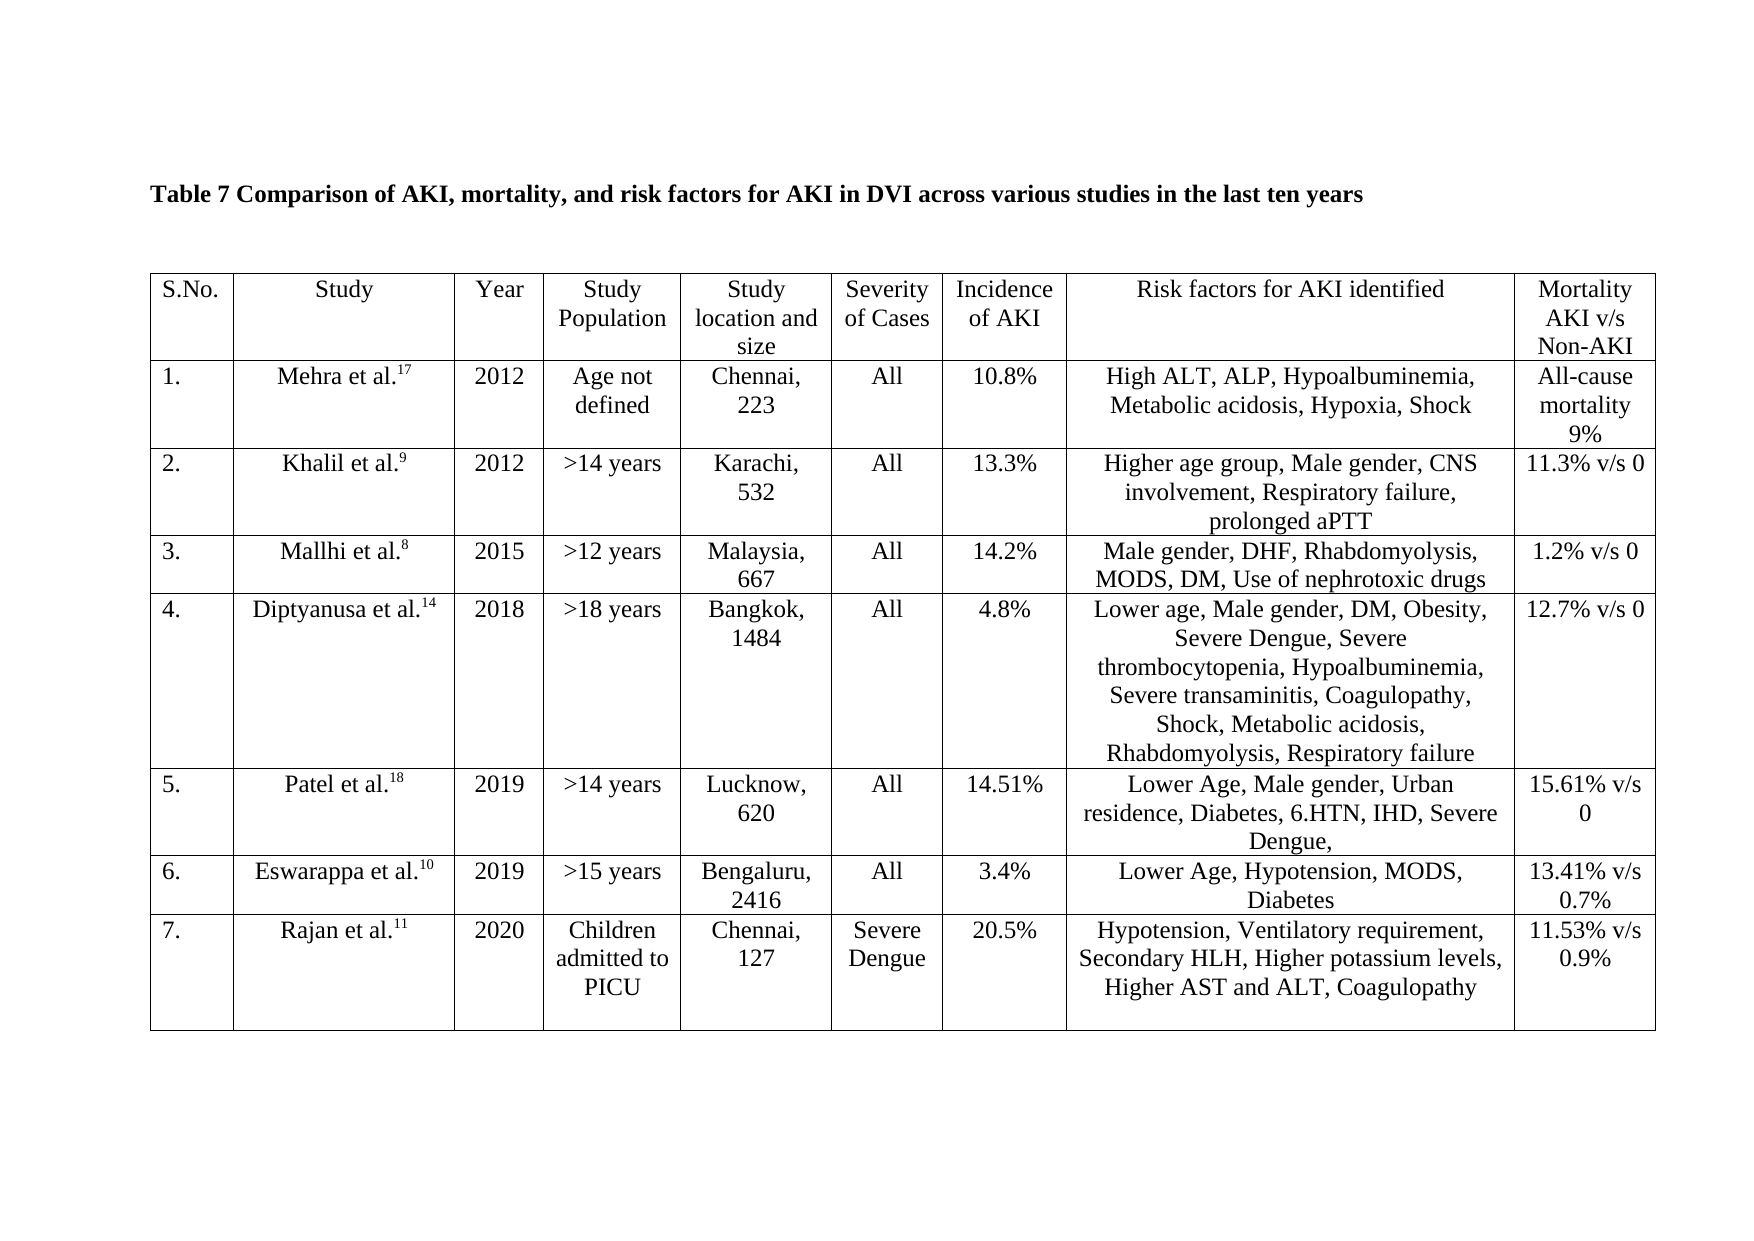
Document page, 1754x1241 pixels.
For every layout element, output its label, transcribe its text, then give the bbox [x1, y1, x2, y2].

table_cell 2. [151, 449, 233, 535]
table_cell Diptyanusa et al.14 [234, 594, 454, 768]
table_cell 20.5% [943, 915, 1066, 1030]
table_cell 6. [151, 856, 233, 914]
table_cell 1. [151, 361, 233, 447]
table_cell 7. [151, 915, 233, 1030]
table_cell 1.2% v/s 0 [1515, 536, 1655, 593]
table_cell 13.41% v/s 0.7% [1515, 856, 1655, 914]
table_cell 11.53% v/s 0.9% [1515, 915, 1655, 1030]
table_cell Bangkok, 1484 [681, 594, 831, 768]
table_cell 4. [151, 594, 233, 768]
table_cell 2019 [455, 856, 543, 914]
table_cell 3.4% [943, 856, 1066, 914]
table_cell Lower age, Male gender, DM, Obesity, Severe Dengue, Severe thrombocytopenia, Hypoalbuminemia, Severe transaminitis, Coagulopathy, Shock, Metabolic acidosis, Rhabdomyolysis, Respiratory failure [1067, 594, 1514, 768]
table_cell 2018 [455, 594, 543, 768]
table_cell Severe Dengue [832, 915, 942, 1030]
table_header Risk factors for AKI identified [1067, 274, 1514, 360]
table_cell Lower Age, Male gender, Urban residence, Diabetes, 6.HTN, IHD, Severe Dengue, [1067, 769, 1514, 855]
table_header Severity of Cases [832, 274, 942, 360]
table_cell All [832, 594, 942, 768]
table_cell Male gender, DHF, Rhabdomyolysis, MODS, DM, Use of nephrotoxic drugs [1067, 536, 1514, 593]
table_cell 10.8% [943, 361, 1066, 447]
table_cell 4.8% [943, 594, 1066, 768]
table_cell All [832, 856, 942, 914]
table_cell Lucknow, 620 [681, 769, 831, 855]
table_cell 2019 [455, 769, 543, 855]
table_cell Chennai, 127 [681, 915, 831, 1030]
table_cell Karachi, 532 [681, 449, 831, 535]
table_cell 2012 [455, 449, 543, 535]
table_cell >15 years [544, 856, 680, 914]
table_cell >18 years [544, 594, 680, 768]
table_cell >14 years [544, 449, 680, 535]
table_cell Bengaluru, 2416 [681, 856, 831, 914]
table_header Study [234, 274, 454, 360]
table_cell All-cause mortality 9% [1515, 361, 1655, 447]
table_cell Mallhi et al.8 [234, 536, 454, 593]
table_cell Children admitted to PICU [544, 915, 680, 1030]
table_cell 2015 [455, 536, 543, 593]
table_cell 2012 [455, 361, 543, 447]
table_cell Hypotension, Ventilatory requirement, Secondary HLH, Higher potassium levels, Higher AST and ALT, Coagulopathy [1067, 915, 1514, 1030]
table_cell All [832, 536, 942, 593]
table_cell Rajan et al.11 [234, 915, 454, 1030]
table_cell 5. [151, 769, 233, 855]
table_cell All [832, 449, 942, 535]
table_header S.No. [151, 274, 233, 360]
table_cell Age not defined [544, 361, 680, 447]
table_header Year [455, 274, 543, 360]
table_header Study Population [544, 274, 680, 360]
table_cell All [832, 361, 942, 447]
table_cell 14.2% [943, 536, 1066, 593]
table_cell Mehra et al.17 [234, 361, 454, 447]
text Table 7 Comparison of AKI, mortality, and risk factors for AKI in DVI across various studies in the last ten years [150, 179, 1604, 207]
table_cell Chennai, 223 [681, 361, 831, 447]
table_cell Khalil et al.9 [234, 449, 454, 535]
table_cell Patel et al.18 [234, 769, 454, 855]
table_cell 11.3% v/s 0 [1515, 449, 1655, 535]
table_cell All [832, 769, 942, 855]
table_header Study location and size [681, 274, 831, 360]
table_cell High ALT, ALP, Hypoalbuminemia, Metabolic acidosis, Hypoxia, Shock [1067, 361, 1514, 447]
table_cell 3. [151, 536, 233, 593]
table_cell Lower Age, Hypotension, MODS, Diabetes [1067, 856, 1514, 914]
table_cell 12.7% v/s 0 [1515, 594, 1655, 768]
table_header Incidence of AKI [943, 274, 1066, 360]
table_cell 14.51% [943, 769, 1066, 855]
table_header Mortality AKI v/s Non-AKI [1515, 274, 1655, 360]
table_cell Malaysia, 667 [681, 536, 831, 593]
table_cell Eswarappa et al.10 [234, 856, 454, 914]
table_cell 15.61% v/s 0 [1515, 769, 1655, 855]
table_cell 13.3% [943, 449, 1066, 535]
table_cell >14 years [544, 769, 680, 855]
table_cell 2020 [455, 915, 543, 1030]
table_cell >12 years [544, 536, 680, 593]
table_cell Higher age group, Male gender, CNS involvement, Respiratory failure, prolonged aPTT [1067, 449, 1514, 535]
